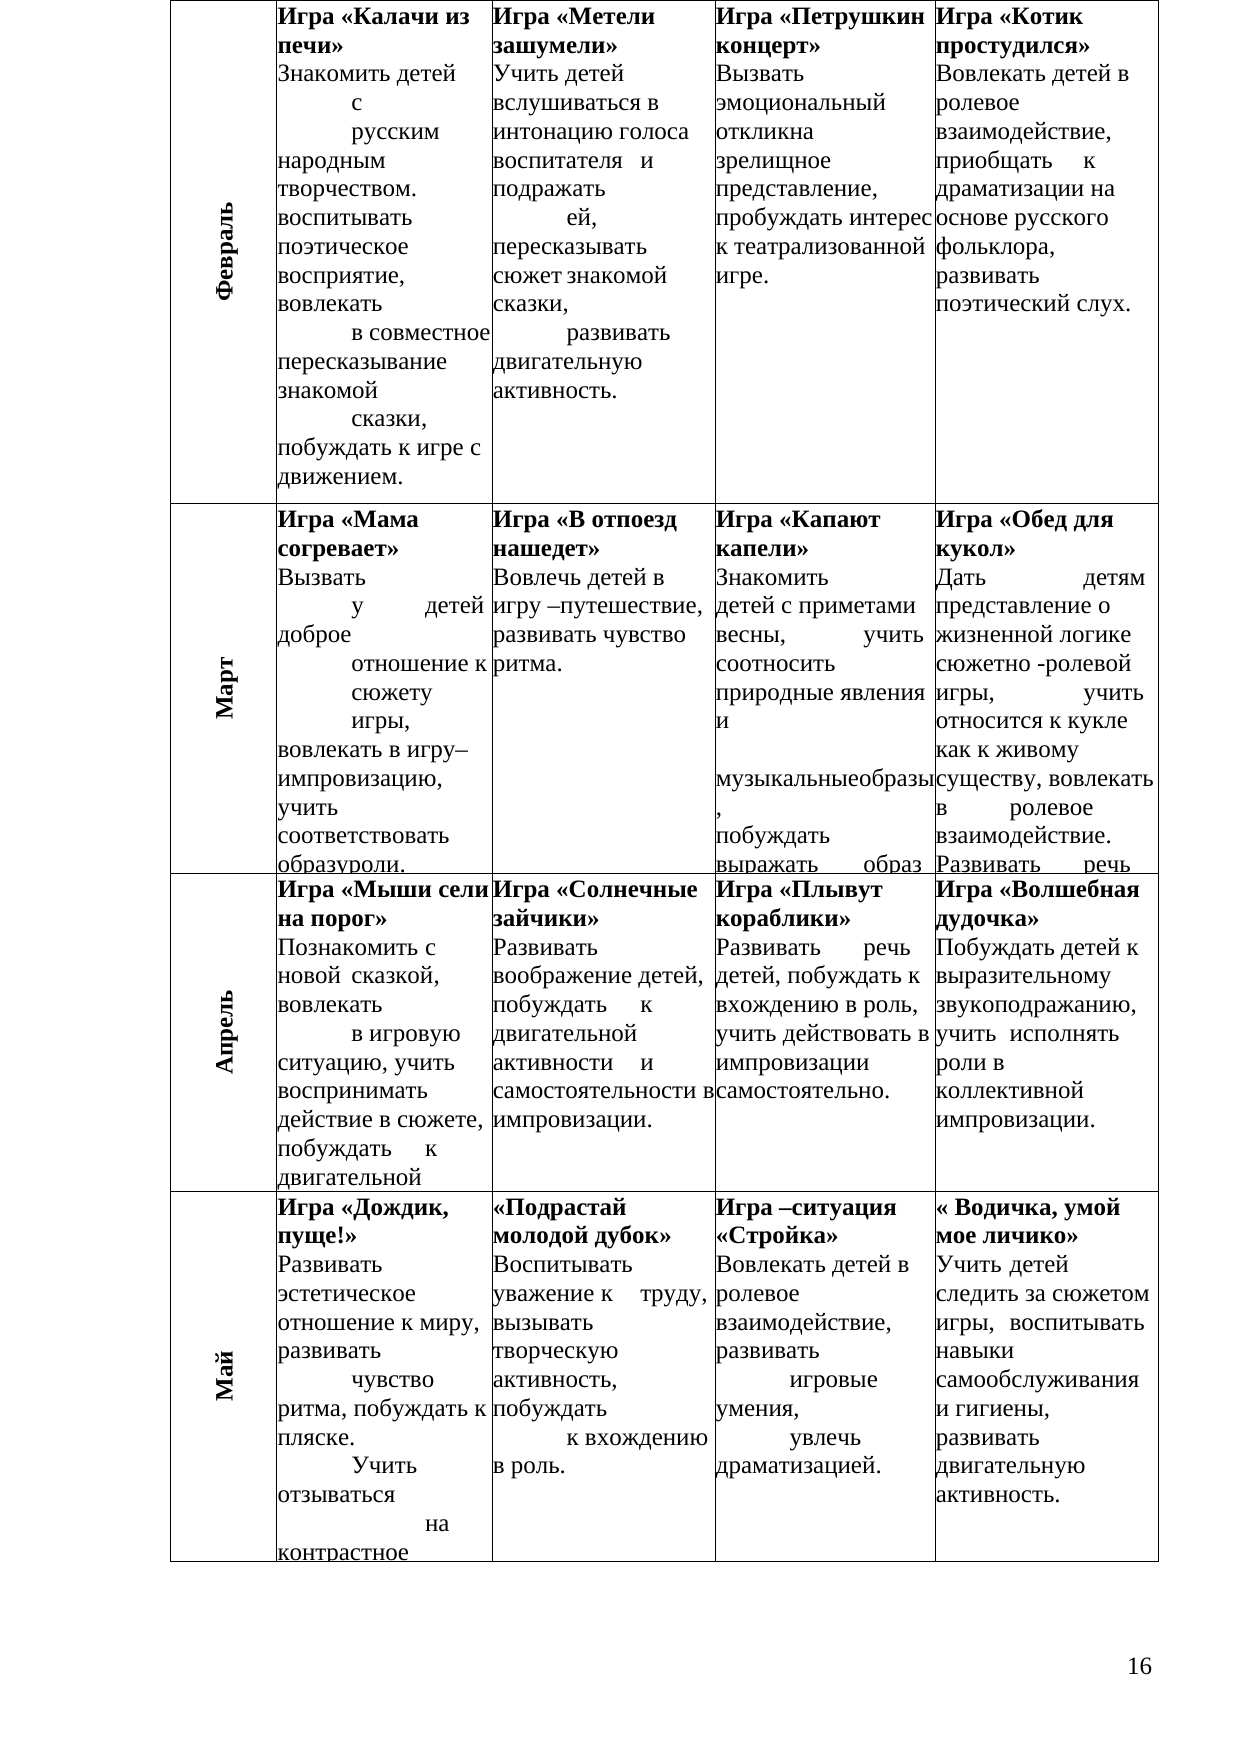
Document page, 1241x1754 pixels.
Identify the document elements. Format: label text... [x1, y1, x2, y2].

table_cell Май [171, 1192, 276, 1561]
table_header Февраль [171, 1, 276, 503]
table_cell Апрель [171, 874, 276, 1191]
table_header Игра «Петрушкин концерт» Вызвать эмоциональный отклик на зрелищное представление, пробуждать интерес к театрализованной игре. [716, 1, 935, 503]
table_cell « Водичка, умой мое личико» Учить детей следить за сюжетом игры, воспитывать навыки самообслуживания и гигиены, развивать двигательную активность. [936, 1192, 1158, 1561]
table_cell Игра «Мама согревает» Вызвать у детей доброе отношение к сюжету игры, вовлекать в игру– импровизацию, учить соответствовать образуроли. [277, 504, 492, 873]
table_cell Игра «Мыши сели на порог» Познакомить с новой сказкой, вовлекать в игровую ситуацию, учить воспринимать действие в сюжете, побуждать к двигательной активности [277, 874, 492, 1191]
table_cell Игра «Волшебная дудочка» Побуждать детей к выразительному звукоподражанию, учить исполнять роли в коллективной импровизации. [936, 874, 1158, 1191]
table_header Игра «Метели зашумели» Учить детей вслушиваться в интонацию голоса воспитателя и подражать ей, пересказывать сюжет знакомой сказки, развивать двигательную активность. [493, 1, 715, 503]
table_cell Игра «Обед для кукол» Дать детям представление о жизненной логике сюжетно -ролевой игры, учить относится к кукле как к живому существу, вовлекать в ролевое взаимодействие. Развивать речь и мышление. [936, 504, 1158, 873]
table_cell Игра –ситуация «Стройка» Вовлекать детей в ролевое взаимодействие, развивать игровые умения, увлечь драматизацией. [716, 1192, 935, 1561]
table_cell Март [171, 504, 276, 873]
table_cell Игра «Дождик, пуще!» Развивать эстетическое отношение к миру, развивать чувство ритма, побуждать к пляске. Учить отзываться на контрастное настроение в музыке, пересказывать знакомуюсказку. [277, 1192, 492, 1561]
table_cell «Подрастай молодой дубок» Воспитывать уважение к труду, вызывать творческую активность, побуждать к вхождению в роль. [493, 1192, 715, 1561]
table_cell Игра «Солнечные зайчики» Развивать воображение детей, побуждать к двигательной активности и самостоятельности в импровизации. [493, 874, 715, 1191]
table_cell Игра «Капают капели» Знакомить детей с приметами весны, учить соотносить природные явления и музыкальныеобразы, побуждать выражать образ в двигательной импровизации. [716, 504, 935, 873]
table_header Игра «Калачи из печи» Знакомить детей с русским народным творчеством. воспитывать поэтическое восприятие, вовлекать в совместное пересказывание знакомой сказки, побуждать к игре с движением. [277, 1, 492, 503]
table_header Игра «Котик простудился» Вовлекать детей в ролевое взаимодействие, приобщать к драматизации на основе русского фольклора, развивать поэтический слух. [936, 1, 1158, 503]
table_cell Игра «В отпоезд нашедет» Вовлечь детей в игру –путешествие, развивать чувство ритма. [493, 504, 715, 873]
table_cell Игра «Плывут кораблики» Развивать речь детей, побуждать к вхождению в роль, учить действовать в импровизации самостоятельно. [716, 874, 935, 1191]
